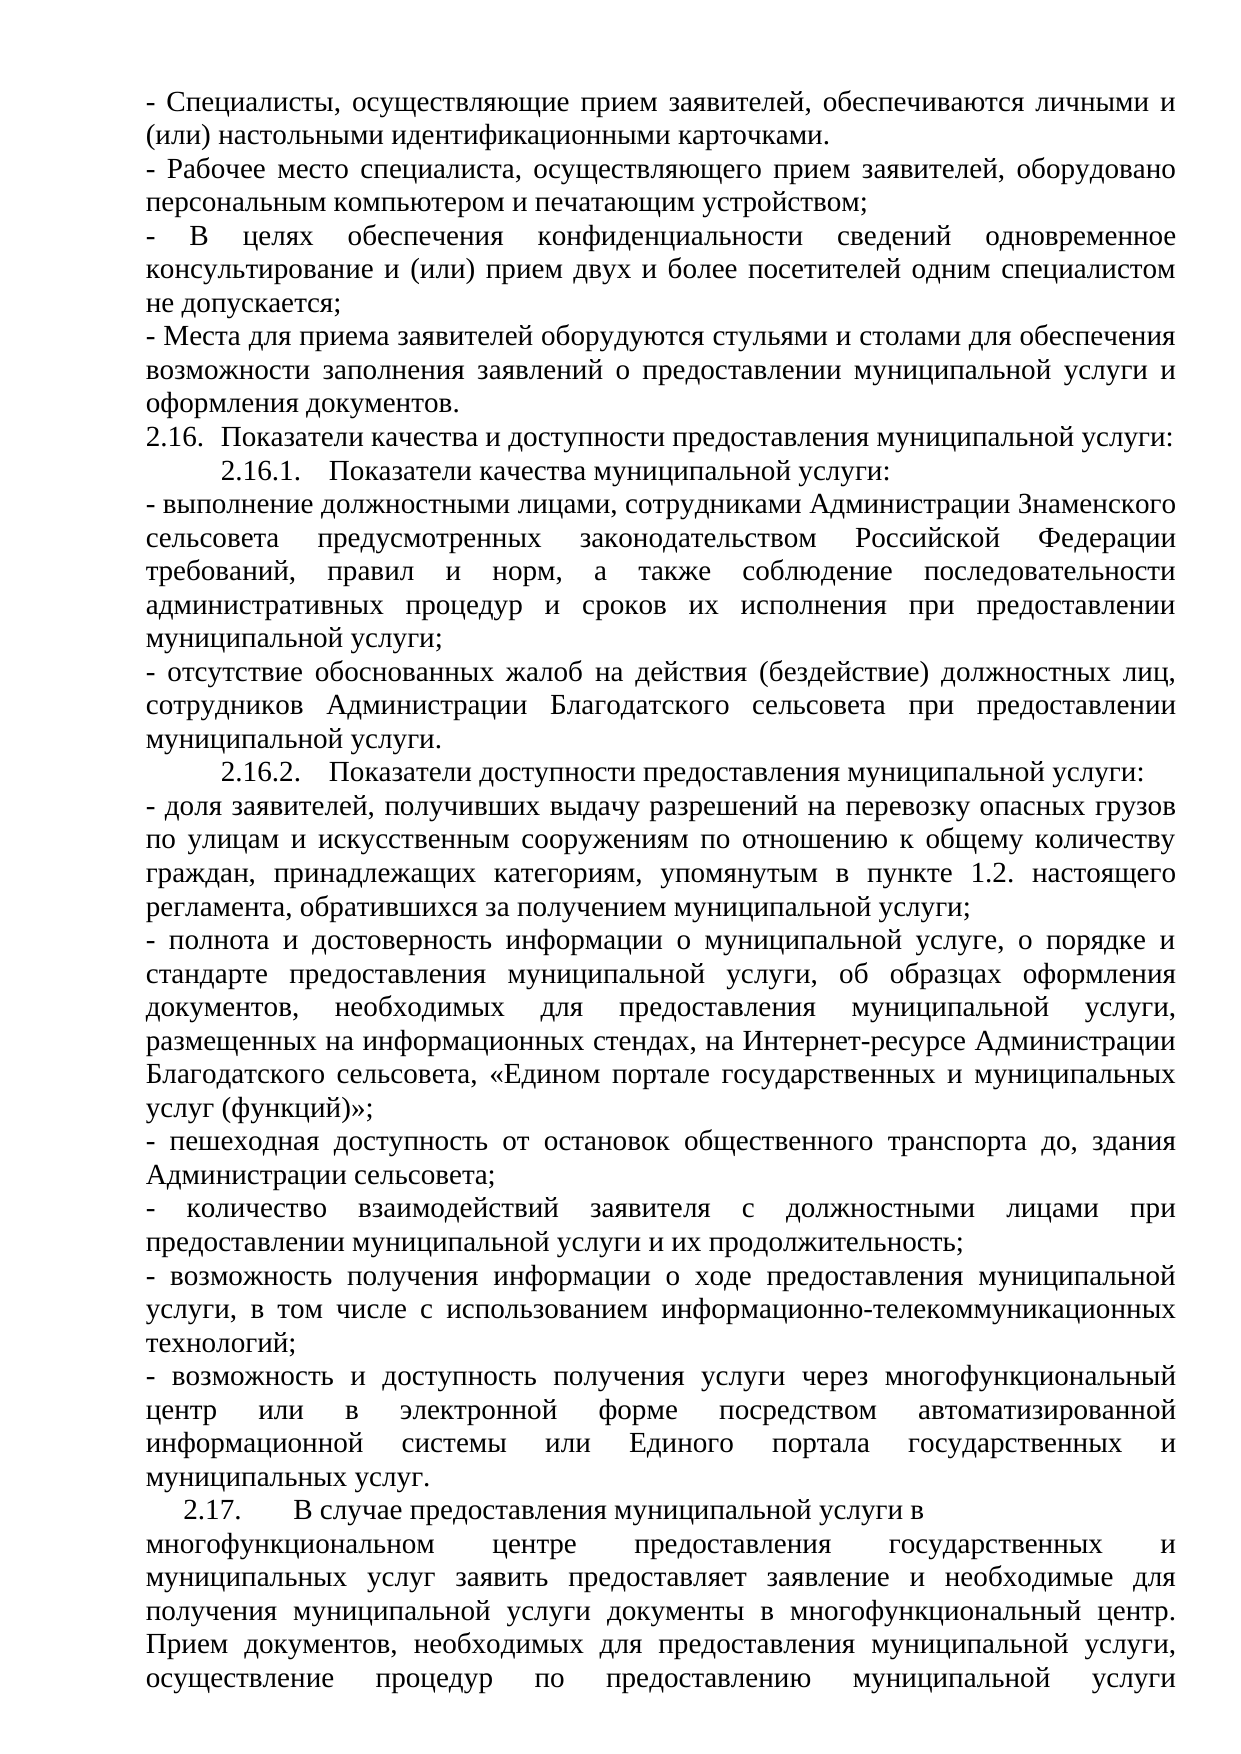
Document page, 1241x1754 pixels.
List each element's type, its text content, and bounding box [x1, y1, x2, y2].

text - Специалисты, осуществляющие прием заявителей, обеспечиваются личными и (или) настольными идентификационными карточками. [146, 84, 1177, 151]
list В случае предоставления муниципальной услуги в [183, 1492, 1177, 1526]
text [146, 1526, 1177, 1694]
text - полнота и достоверность информации о муниципальной услуге, о порядке и стандарте предоставления муниципальной услуги, об образцах оформления документов, необходимых для предоставления муниципальной услуги, размещенных на информационных стендах, на Интернет-ресурсе Администрации Благодатского сельсовета, «Едином портале государственных и муниципальных услуг (функций)»; [146, 922, 1177, 1123]
text - возможность и доступность получения услуги через многофункциональный центр или в электронной форме посредством автоматизированной информационной системы или Единого портала государственных и муниципальных услуг. [146, 1358, 1177, 1492]
text - отсутствие обоснованных жалоб на действия (бездействие) должностных лиц, сотрудников Администрации Благодатского сельсовета при предоставлении муниципальной услуги. [146, 654, 1177, 754]
text - возможность получения информации о ходе предоставления муниципальной услуги, в том числе с использованием информационно-телекоммуникационных технологий; [146, 1258, 1177, 1358]
text - выполнение должностными лицами, сотрудниками Администрации Знаменского сельсовета предусмотренных законодательством Российской Федерации требований, правил и норм, а также соблюдение последовательности административных процедур и сроков их исполнения при предоставлении муниципальной услуги; [146, 486, 1177, 654]
text - доля заявителей, получивших выдачу разрешений на перевозку опасных грузов по улицам и искусственным сооружениям по отношению к общему количеству граждан, принадлежащих категориям, упомянутым в пункте 1.2. настоящего регламента, обратившихся за получением муниципальной услуги; [146, 788, 1177, 922]
text - Рабочее место специалиста, осуществляющего прием заявителей, оборудовано персональным компьютером и печатающим устройством; [146, 151, 1177, 218]
list Показатели качества и доступности предоставления муниципальной услуги: [146, 419, 1177, 453]
text - Места для приема заявителей оборудуются стульями и столами для обеспечения возможности заполнения заявлений о предоставлении муниципальной услуги и оформления документов. [146, 318, 1177, 419]
list Показатели доступности предоставления муниципальной услуги: [221, 754, 1177, 788]
text - количество взаимодействий заявителя с должностными лицами при предоставлении муниципальной услуги и их продолжительность; [146, 1191, 1177, 1258]
list Показатели качества муниципальной услуги: [221, 453, 1177, 486]
text - В целях обеспечения конфиденциальности сведений одновременное консультирование и (или) прием двух и более посетителей одним специалистом не допускается; [146, 218, 1177, 318]
text - пешеходная доступность от остановок общественного транспорта до, здания Администрации сельсовета; [146, 1123, 1177, 1191]
